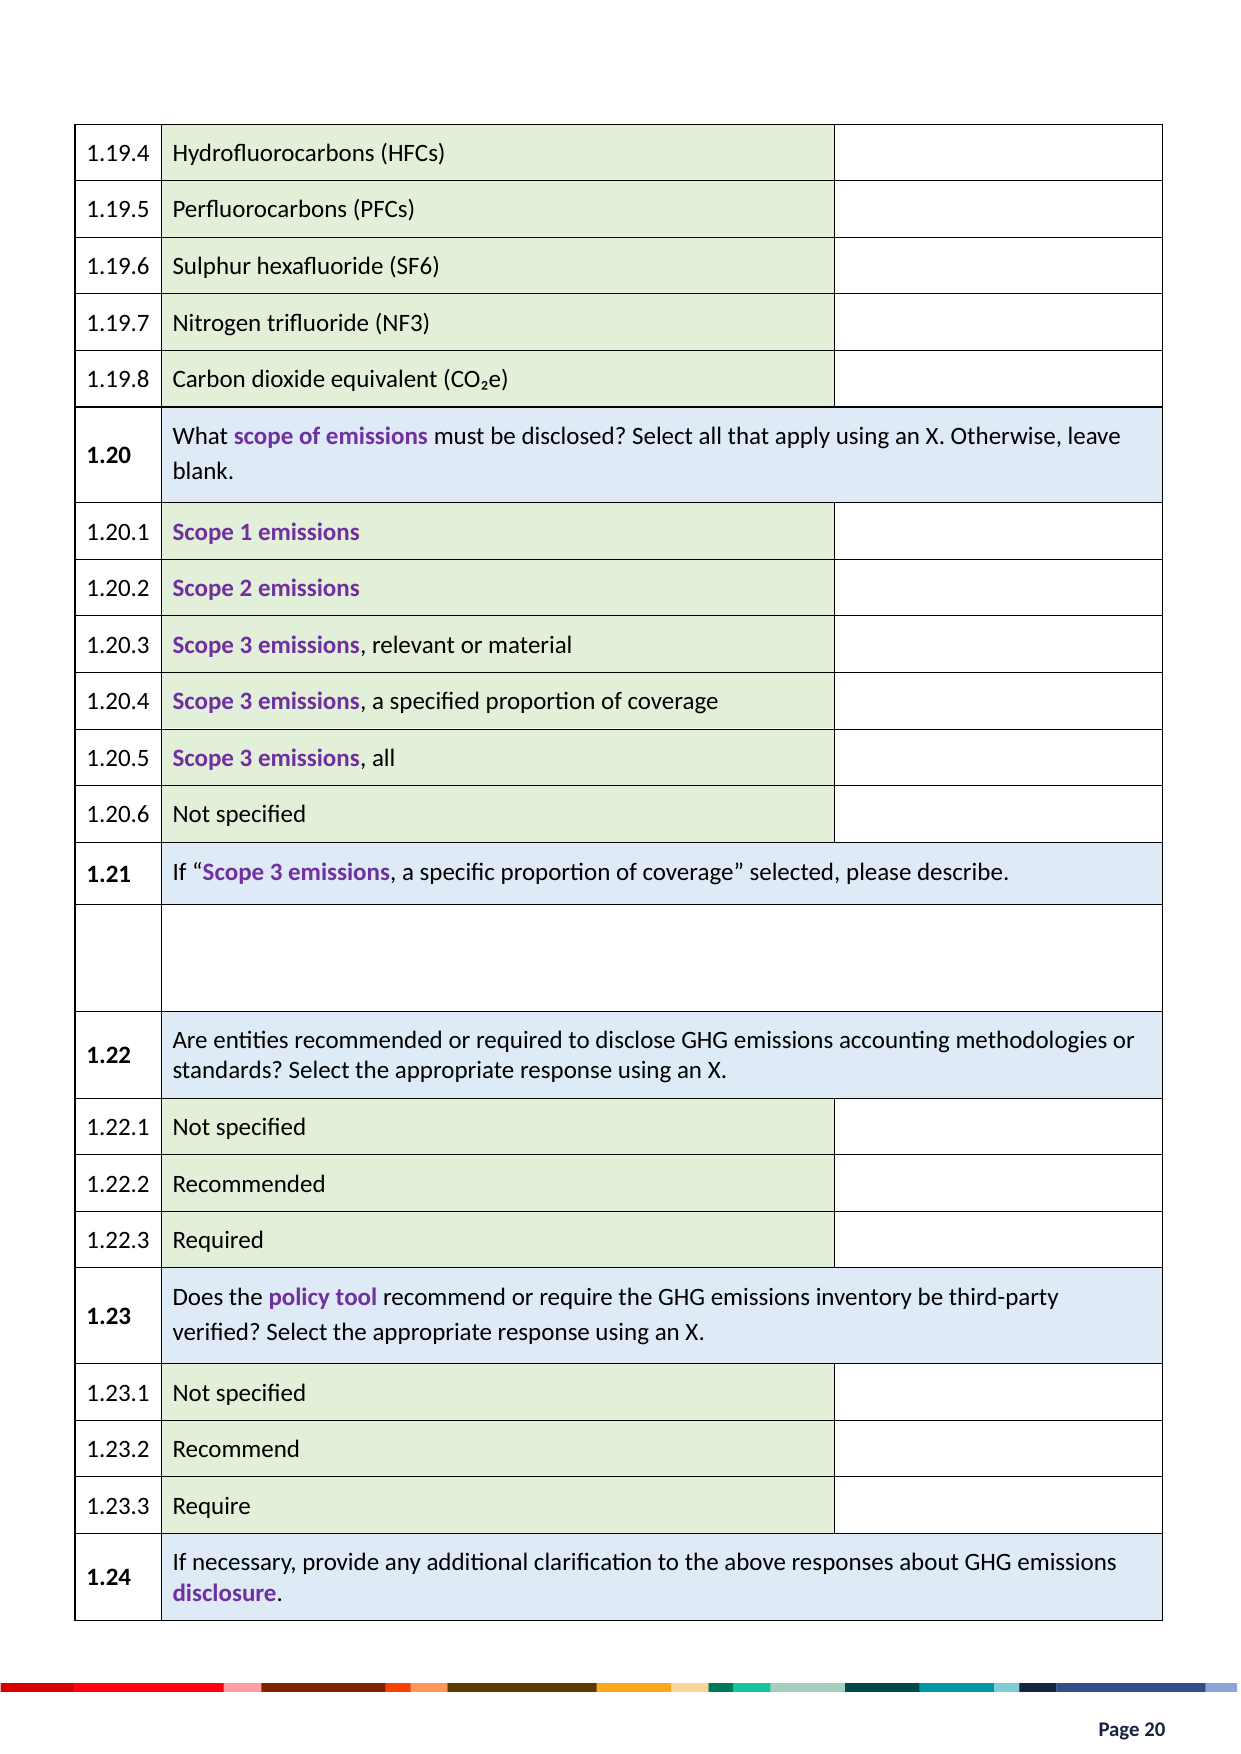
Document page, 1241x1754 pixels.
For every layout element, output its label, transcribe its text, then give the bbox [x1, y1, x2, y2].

table_cell 1.19.4 [76, 125, 161, 180]
table_cell [835, 238, 1162, 293]
table_cell [835, 1421, 1162, 1476]
table_cell Nitrogen trifluoride (NF3) [162, 294, 834, 350]
table_cell [76, 905, 161, 1011]
table_cell [835, 786, 1162, 842]
table_cell 1.20.2 [76, 560, 161, 615]
table_cell 1.23.2 [76, 1421, 161, 1476]
table_cell If “Scope 3 emissions, a specific proportion of coverage” selected, please describe. [162, 843, 1162, 904]
table_cell [162, 905, 1162, 1011]
table_cell 1.20.6 [76, 786, 161, 842]
table_cell Require [162, 1477, 834, 1533]
table_cell If necessary, provide any additional clarification to the above responses about GHG emissions disclosure. [162, 1534, 1162, 1620]
table_cell Scope 3 emissions, a specified proportion of coverage [162, 673, 834, 728]
table_cell Perfluorocarbons (PFCs) [162, 181, 834, 237]
table_cell 1.19.5 [76, 181, 161, 237]
table_cell Recommend [162, 1421, 834, 1476]
table_cell Scope 3 emissions, relevant or material [162, 616, 834, 672]
table_cell [835, 351, 1162, 406]
table_cell Are entities recommended or required to disclose GHG emissions accounting methodologies or standards? Select the appropriate response using an X. [162, 1012, 1162, 1098]
table_cell [835, 673, 1162, 728]
table_cell 1.19.8 [76, 351, 161, 406]
table_cell 1.22.2 [76, 1155, 161, 1211]
table_cell [835, 1212, 1162, 1267]
table_cell Not specified [162, 1364, 834, 1420]
table_cell Scope 1 emissions [162, 503, 834, 559]
table_cell 1.24 [76, 1534, 161, 1620]
table_cell 1.20.1 [76, 503, 161, 559]
table_cell [835, 730, 1162, 785]
table_cell 1.22 [76, 1012, 161, 1098]
table_cell 1.23.3 [76, 1477, 161, 1533]
table_cell [835, 1155, 1162, 1211]
table_cell Scope 3 emissions, all [162, 730, 834, 785]
table_cell Not specified [162, 1099, 834, 1154]
table_cell Required [162, 1212, 834, 1267]
table_cell Not specified [162, 786, 834, 842]
table_cell 1.20.5 [76, 730, 161, 785]
table_cell [835, 125, 1162, 180]
table_cell 1.20 [76, 408, 161, 502]
table_cell What scope of emissions must be disclosed? Select all that apply using an X. Otherwise, leave blank. [162, 408, 1162, 502]
table_cell [835, 560, 1162, 615]
table_cell Does the policy tool recommend or require the GHG emissions inventory be third-party verified? Select the appropriate response using an X. [162, 1268, 1162, 1363]
table_cell 1.19.6 [76, 238, 161, 293]
table_cell Carbon dioxide equivalent (CO₂e) [162, 351, 834, 406]
table_cell Sulphur hexafluoride (SF6) [162, 238, 834, 293]
table_cell [835, 503, 1162, 559]
table_cell [835, 181, 1162, 237]
table_cell 1.23 [76, 1268, 161, 1363]
table_cell [835, 294, 1162, 350]
table_cell Hydrofluorocarbons (HFCs) [162, 125, 834, 180]
picture [0, 1683, 1236, 1692]
table_cell 1.21 [76, 843, 161, 904]
table_cell 1.19.7 [76, 294, 161, 350]
table_cell Scope 2 emissions [162, 560, 834, 615]
table_cell 1.22.3 [76, 1212, 161, 1267]
table_cell 1.20.4 [76, 673, 161, 728]
table_cell 1.22.1 [76, 1099, 161, 1154]
table_cell [835, 1477, 1162, 1533]
table_cell [835, 1099, 1162, 1154]
table_cell 1.23.1 [76, 1364, 161, 1420]
table_cell 1.20.3 [76, 616, 161, 672]
table_cell [835, 616, 1162, 672]
table_cell Recommended [162, 1155, 834, 1211]
table_cell [835, 1364, 1162, 1420]
